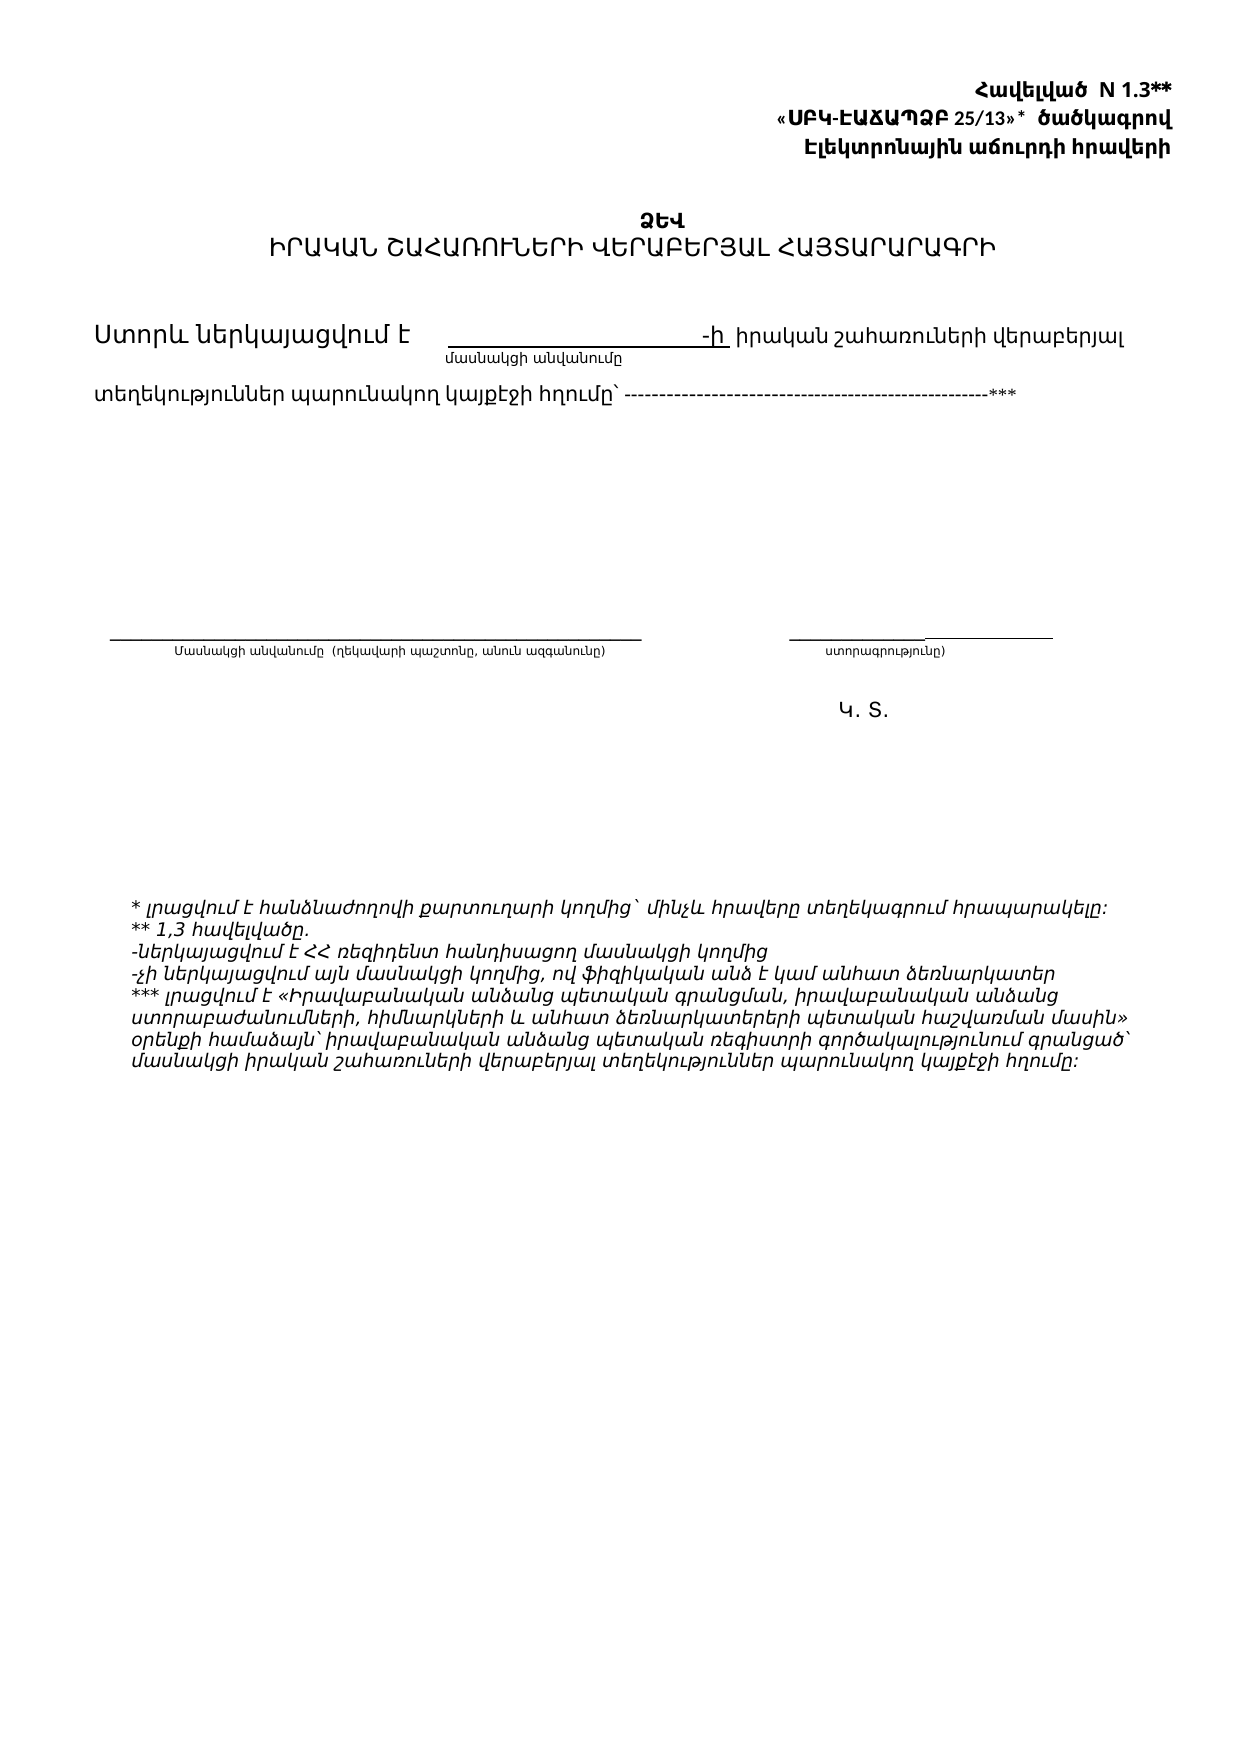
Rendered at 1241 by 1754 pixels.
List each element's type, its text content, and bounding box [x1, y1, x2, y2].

text ___________________________________________________ _____________ Մասնակցի անվանումը (ղեկավարի պաշտոնը, անուն ազգանունը) ստորագրությունը) [94, 617, 1171, 669]
text ** 1,3 հավելվածը․ [131, 919, 1171, 941]
text Էլեկտրոնային աճուրդի հրավերի [94, 132, 1171, 160]
text *** լրացվում է «Իրավաբանական անձանց պետական գրանցման, իրավաբանական անձանց ստորաբաժանումների, հիմնարկների և անհատ ձեռնարկատերերի պետական հաշվառման մասին» օրենքի համաձայն՝ իրավաբանական անձանց պետական ռեգիստրի գործակալությունում գրանցած՝ մասնակցի իրական շահառուների վերաբերյալ տեղեկություններ պարունակող կայքէջի հղումը: [131, 985, 1171, 1072]
text ԻՐԱԿԱՆ ՇԱՀԱՌՈՒՆԵՐԻ ՎԵՐԱԲԵՐՅԱԼ ՀԱՅՏԱՐԱՐԱԳՐԻ [94, 233, 1171, 262]
text -ներկայացվում է ՀՀ ռեզիդենտ հանդիսացող մասնակցի կողմից [131, 941, 1171, 963]
text ՁԵՎ [94, 209, 1171, 233]
text Կ. Տ. [94, 698, 1171, 722]
text տեղեկություններ պարունակող կայքէջի հղումը՝ ----------------------------------------------------*** [94, 379, 1171, 408]
text մասնակցի անվանումը [94, 350, 1171, 379]
text * լրացվում է հանձնաժողովի քարտուղարի կողմից` մինչև հրավերը տեղեկագրում հրապարակելը: [131, 897, 1171, 919]
text «ՍԲԿ-ԷԱՃԱՊՁԲ 25/13»* ծածկագրով [94, 103, 1171, 132]
text -չի ներկայացվում այն մասնակցի կողմից, ով ֆիզիկական անձ է կամ անհատ ձեռնարկատեր [131, 963, 1171, 985]
text Հավելված N 1.3** [94, 75, 1171, 103]
text Ստորև ներկայացվում է -ի իրական շահառուների վերաբերյալ [94, 321, 1171, 350]
